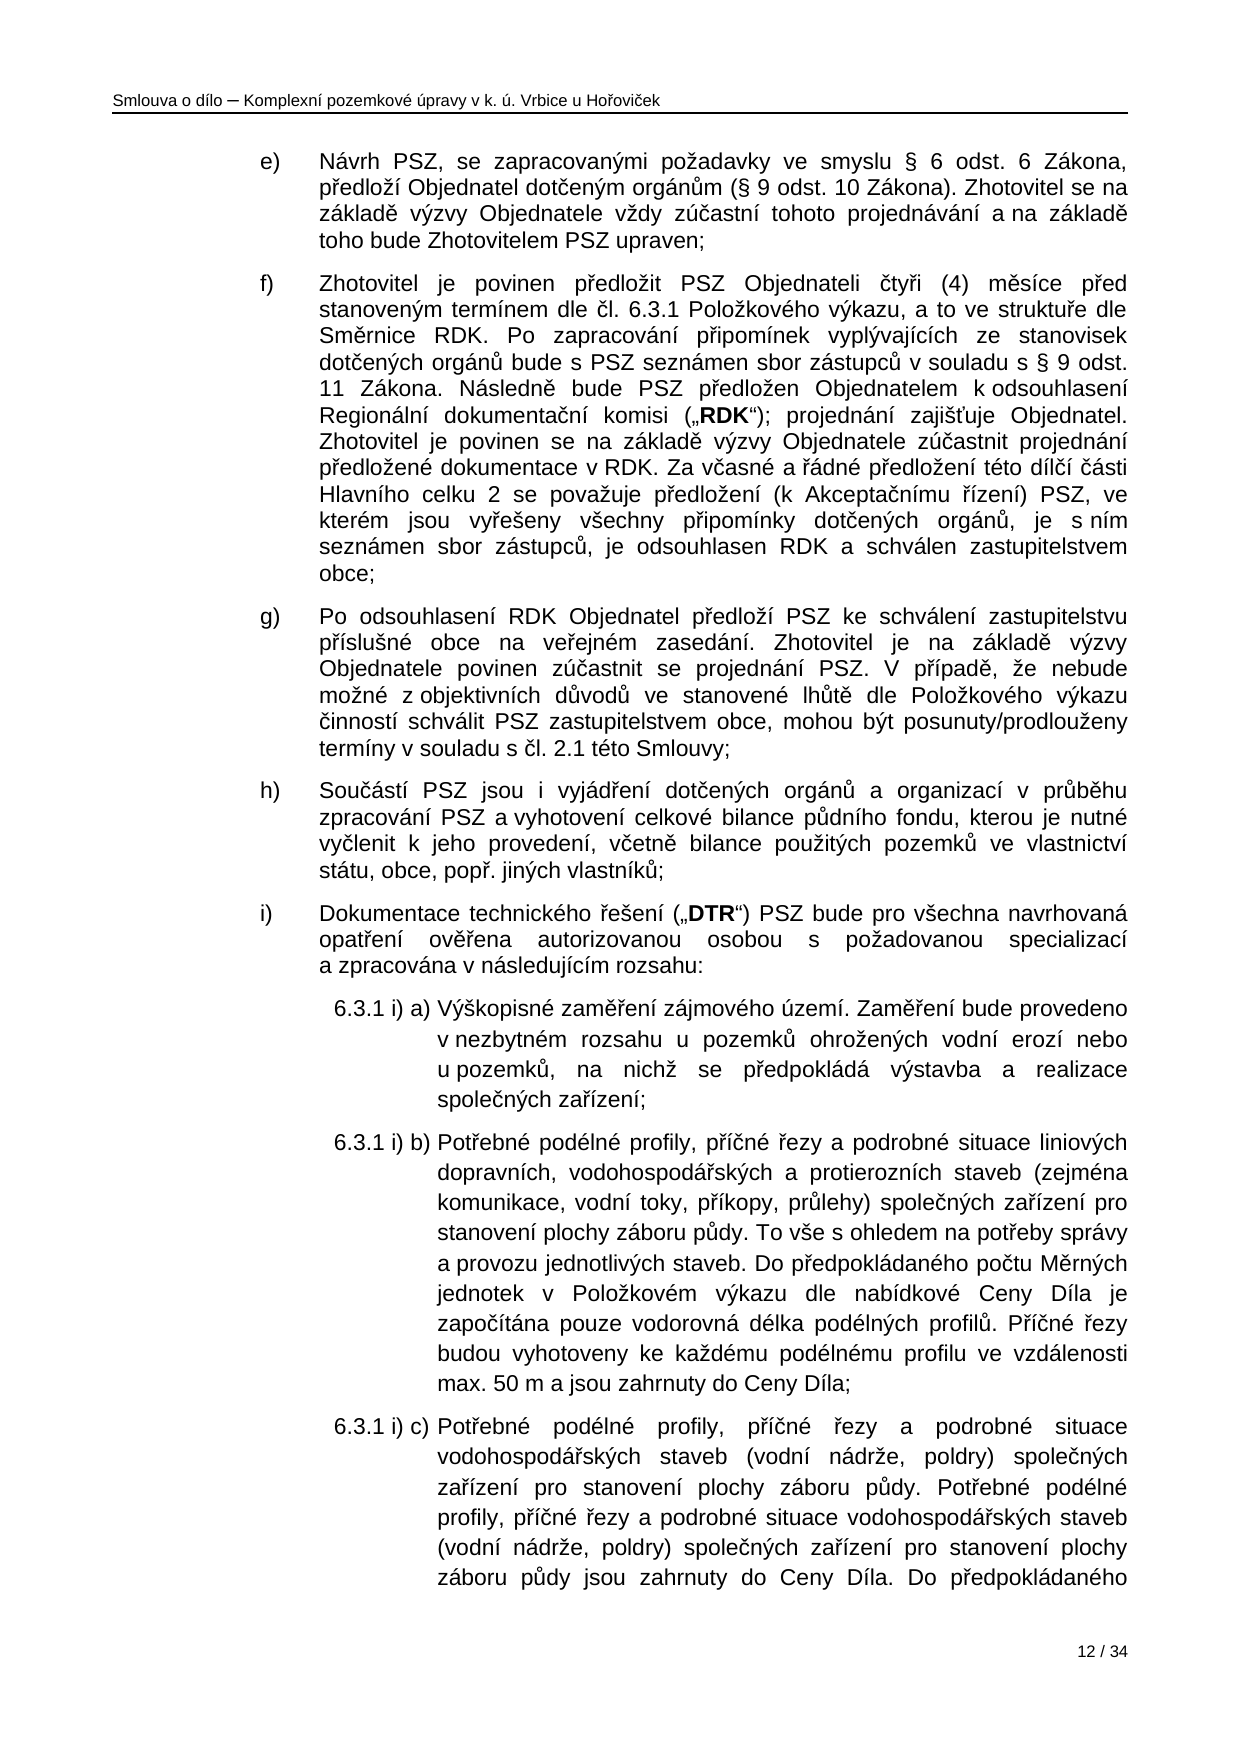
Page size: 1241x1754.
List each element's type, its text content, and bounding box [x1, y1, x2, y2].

list Zhotovitel je povinen předložit PSZ Objednateli čtyři (4) měsíce před stanoveným termínem dle čl. 6.3.1 Položkového výkazu, a to ve struktuře dle Směrnice RDK. Po zapracování připomínek vyplývajících ze stanovisek dotčených orgánů bude s PSZ seznámen sbor zástupců v souladu s § 9 odst. 11 Zákona. Následně bude PSZ předložen Objednatelem k odsouhlasení Regionální dokumentační komisi („RDK“); projednání zajišťuje Objednatel. Zhotovitel je povinen se na základě výzvy Objednatele zúčastnit projednání předložené dokumentace v RDK. Za včasné a řádné předložení této dílčí části Hlavního celku 2 se považuje předložení (k Akceptačnímu řízení) PSZ, ve kterém jsou vyřešeny všechny připomínky dotčených orgánů, je s ním seznámen sbor zástupců, je odsouhlasen RDK a schválen zastupitelstvem obce; [260, 270, 1128, 586]
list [334, 1413, 1128, 1590]
list Dokumentace technického řešení („DTR“) PSZ bude pro všechna navrhovaná opatření ověřena autorizovanou osobou s požadovanou specializací a zpracována v následujícím rozsahu: [260, 899, 1128, 979]
list Součástí PSZ jsou i vyjádření dotčených orgánů a organizací v průběhu zpracování PSZ a vyhotovení celkové bilance půdního fondu, kterou je nutné vyčlenit k jeho provedení, včetně bilance použitých pozemků ve vlastnictví státu, obce, popř. jiných vlastníků; [260, 777, 1128, 883]
list Po odsouhlasení RDK Objednatel předloží PSZ ke schválení zastupitelstvu příslušné obce na veřejném zasedání. Zhotovitel je na základě výzvy Objednatele povinen zúčastnit se projednání PSZ. V případě, že nebude možné z objektivních důvodů ve stanovené lhůtě dle Položkového výkazu činností schválit PSZ zastupitelstvem obce, mohou být posunuty/prodlouženy termíny v souladu s čl. 2.1 této Smlouvy; [260, 603, 1128, 761]
list Výškopisné zaměření zájmového území. Zaměření bude provedeno v nezbytném rozsahu u pozemků ohrožených vodní erozí nebo u pozemků, na nichž se předpokládá výstavba a realizace společných zařízení; [334, 995, 1128, 1112]
list Potřebné podélné profily, příčné řezy a podrobné situace liniových dopravních, vodohospodářských a protierozních staveb (zejména komunikace, vodní toky, příkopy, průlehy) společných zařízení pro stanovení plochy záboru půdy. To vše s ohledem na potřeby správy a provozu jednotlivých staveb. Do předpokládaného počtu Měrných jednotek v Položkovém výkazu dle nabídkové Ceny Díla je započítána pouze vodorovná délka podélných profilů. Příčné řezy budou vyhotoveny ke každému podélnému profilu ve vzdálenosti max. 50 m a jsou zahrnuty do Ceny Díla; [334, 1129, 1128, 1397]
list Návrh PSZ, se zapracovanými požadavky ve smyslu § 6 odst. 6 Zákona, předloží Objednatel dotčeným orgánům (§ 9 odst. 10 Zákona). Zhotovitel se na základě výzvy Objednatele vždy zúčastní tohoto projednávání a na základě toho bude Zhotovitelem PSZ upraven; [260, 148, 1128, 253]
